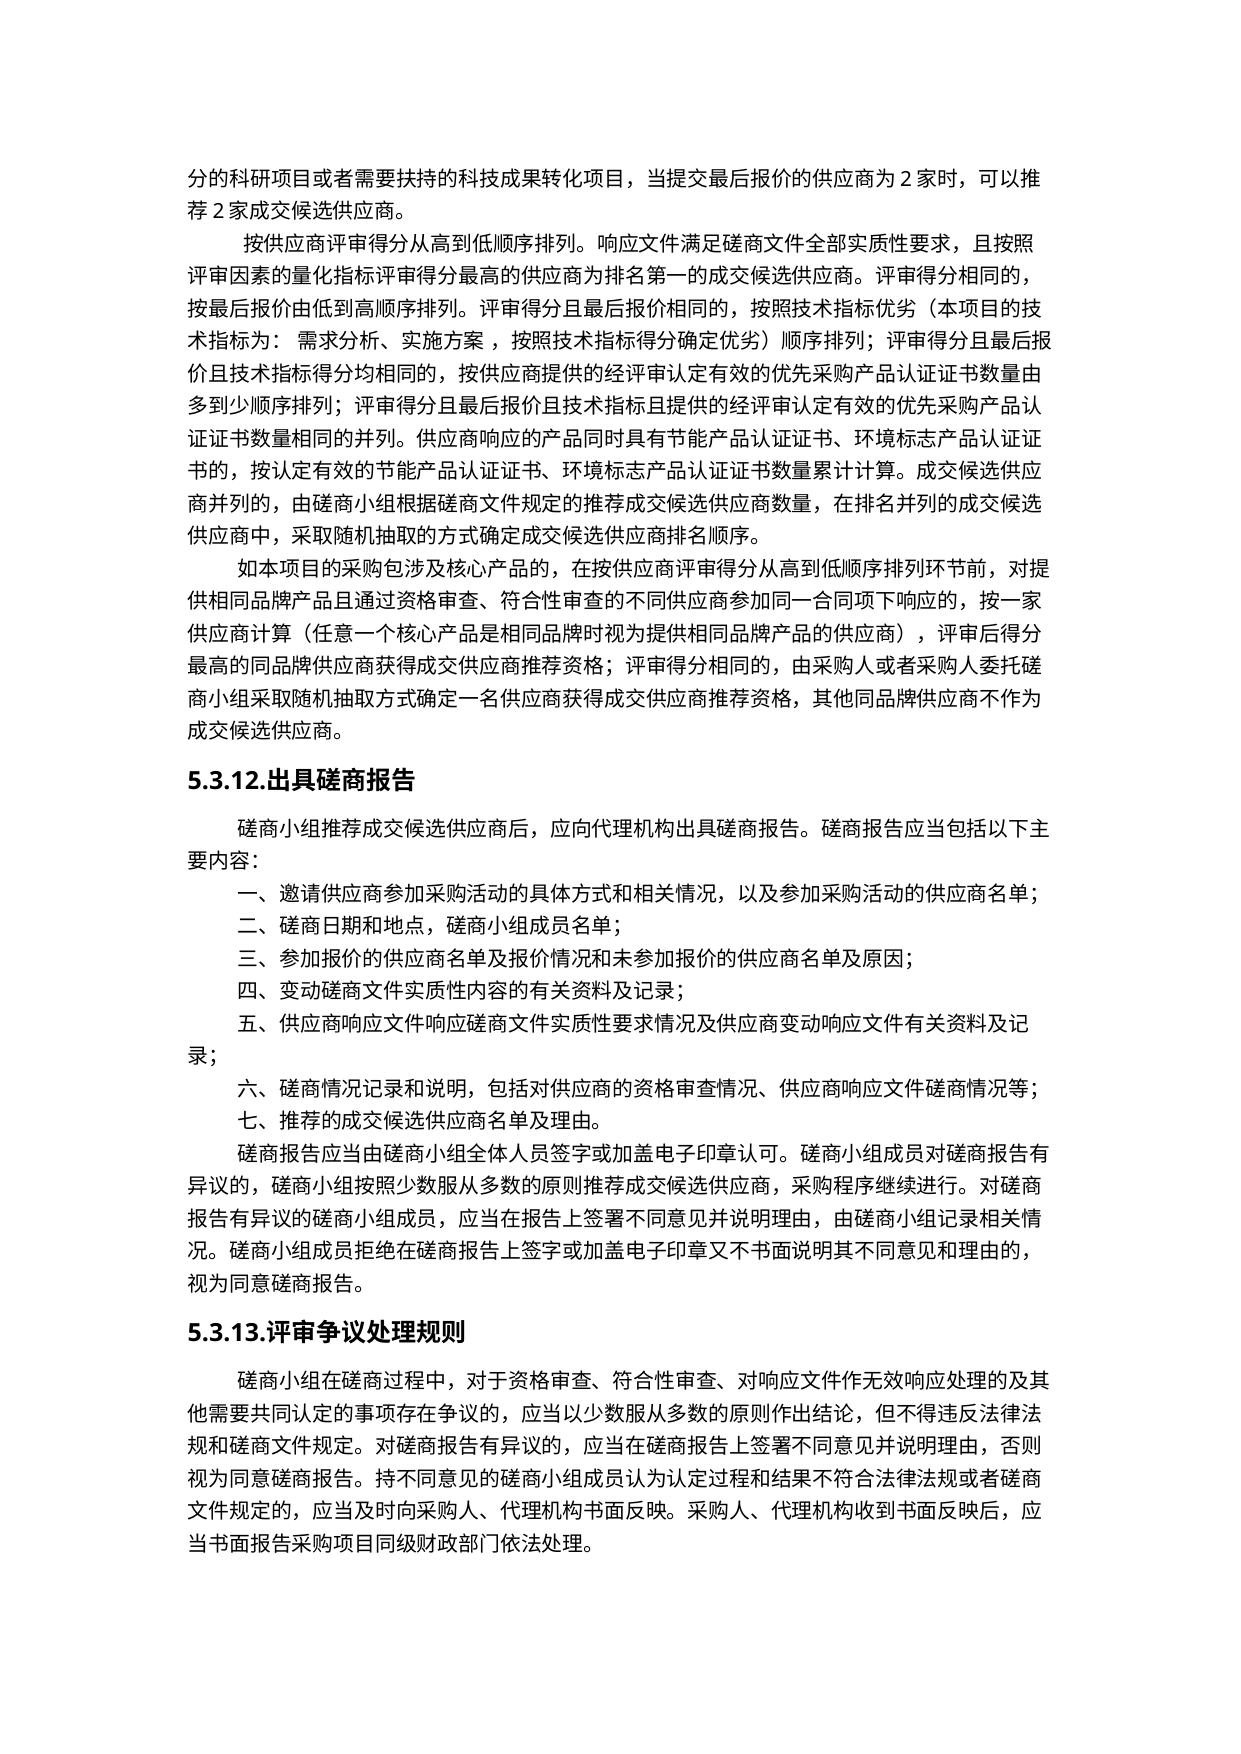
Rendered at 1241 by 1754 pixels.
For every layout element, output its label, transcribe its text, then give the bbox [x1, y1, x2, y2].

text 四、变动磋商文件实质性内容的有关资料及记录； [187, 974, 1053, 1007]
text 5.3.13.评审争议处理规则 [187, 1299, 1053, 1364]
text 七、推荐的成交候选供应商名单及理由。 [187, 1104, 1053, 1137]
text 按供应商评审得分从高到低顺序排列。响应文件满足磋商文件全部实质性要求，且按照评审因素的量化指标评审得分最高的供应商为排名第一的成交候选供应商。评审得分相同的，按最后报价由低到高顺序排列。评审得分且最后报价相同的，按照技术指标优劣（本项目的技术指标为： 需求分析、实施方案 ，按照技术指标得分确定优劣）顺序排列；评审得分且最后报价且技术指标得分均相同的，按供应商提供的经评审认定有效的优先采购产品认证证书数量由多到少顺序排列；评审得分且最后报价且技术指标且提供的经评审认定有效的优先采购产品认证证书数量相同的并列。供应商响应的产品同时具有节能产品认证证书、环境标志产品认证证书的，按认定有效的节能产品认证证书、环境标志产品认证证书数量累计计算。成交候选供应商并列的，由磋商小组根据磋商文件规定的推荐成交候选供应商数量，在排名并列的成交候选供应商中，采取随机抽取的方式确定成交候选供应商排名顺序。 [187, 227, 1053, 552]
text 如本项目的采购包涉及核心产品的，在按供应商评审得分从高到低顺序排列环节前，对提供相同品牌产品且通过资格审查、符合性审查的不同供应商参加同一合同项下响应的，按一家供应商计算（任意一个核心产品是相同品牌时视为提供相同品牌产品的供应商），评审后得分最高的同品牌供应商获得成交供应商推荐资格；评审得分相同的，由采购人或者采购人委托磋商小组采取随机抽取方式确定一名供应商获得成交供应商推荐资格，其他同品牌供应商不作为成交候选供应商。 [187, 552, 1053, 747]
text 六、磋商情况记录和说明，包括对供应商的资格审查情况、供应商响应文件磋商情况等； [187, 1072, 1053, 1104]
text 一、邀请供应商参加采购活动的具体方式和相关情况，以及参加采购活动的供应商名单； [187, 877, 1053, 909]
text 三、参加报价的供应商名单及报价情况和未参加报价的供应商名单及原因； [187, 942, 1053, 974]
text 5.3.12.出具磋商报告 [187, 747, 1053, 812]
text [187, 162, 1053, 227]
text 磋商小组推荐成交候选供应商后，应向代理机构出具磋商报告。磋商报告应当包括以下主要内容： [187, 812, 1053, 877]
text 磋商报告应当由磋商小组全体人员签字或加盖电子印章认可。磋商小组成员对磋商报告有异议的，磋商小组按照少数服从多数的原则推荐成交候选供应商，采购程序继续进行。对磋商报告有异议的磋商小组成员，应当在报告上签署不同意见并说明理由，由磋商小组记录相关情况。磋商小组成员拒绝在磋商报告上签字或加盖电子印章又不书面说明其不同意见和理由的，视为同意磋商报告。 [187, 1137, 1053, 1299]
text 二、磋商日期和地点，磋商小组成员名单； [187, 909, 1053, 942]
text 五、供应商响应文件响应磋商文件实质性要求情况及供应商变动响应文件有关资料及记录； [187, 1007, 1053, 1072]
text 磋商小组在磋商过程中，对于资格审查、符合性审查、对响应文件作无效响应处理的及其他需要共同认定的事项存在争议的，应当以少数服从多数的原则作出结论，但不得违反法律法规和磋商文件规定。对磋商报告有异议的，应当在磋商报告上签署不同意见并说明理由，否则视为同意磋商报告。持不同意见的磋商小组成员认为认定过程和结果不符合法律法规或者磋商文件规定的，应当及时向采购人、代理机构书面反映。采购人、代理机构收到书面反映后，应当书面报告采购项目同级财政部门依法处理。 [187, 1364, 1053, 1559]
